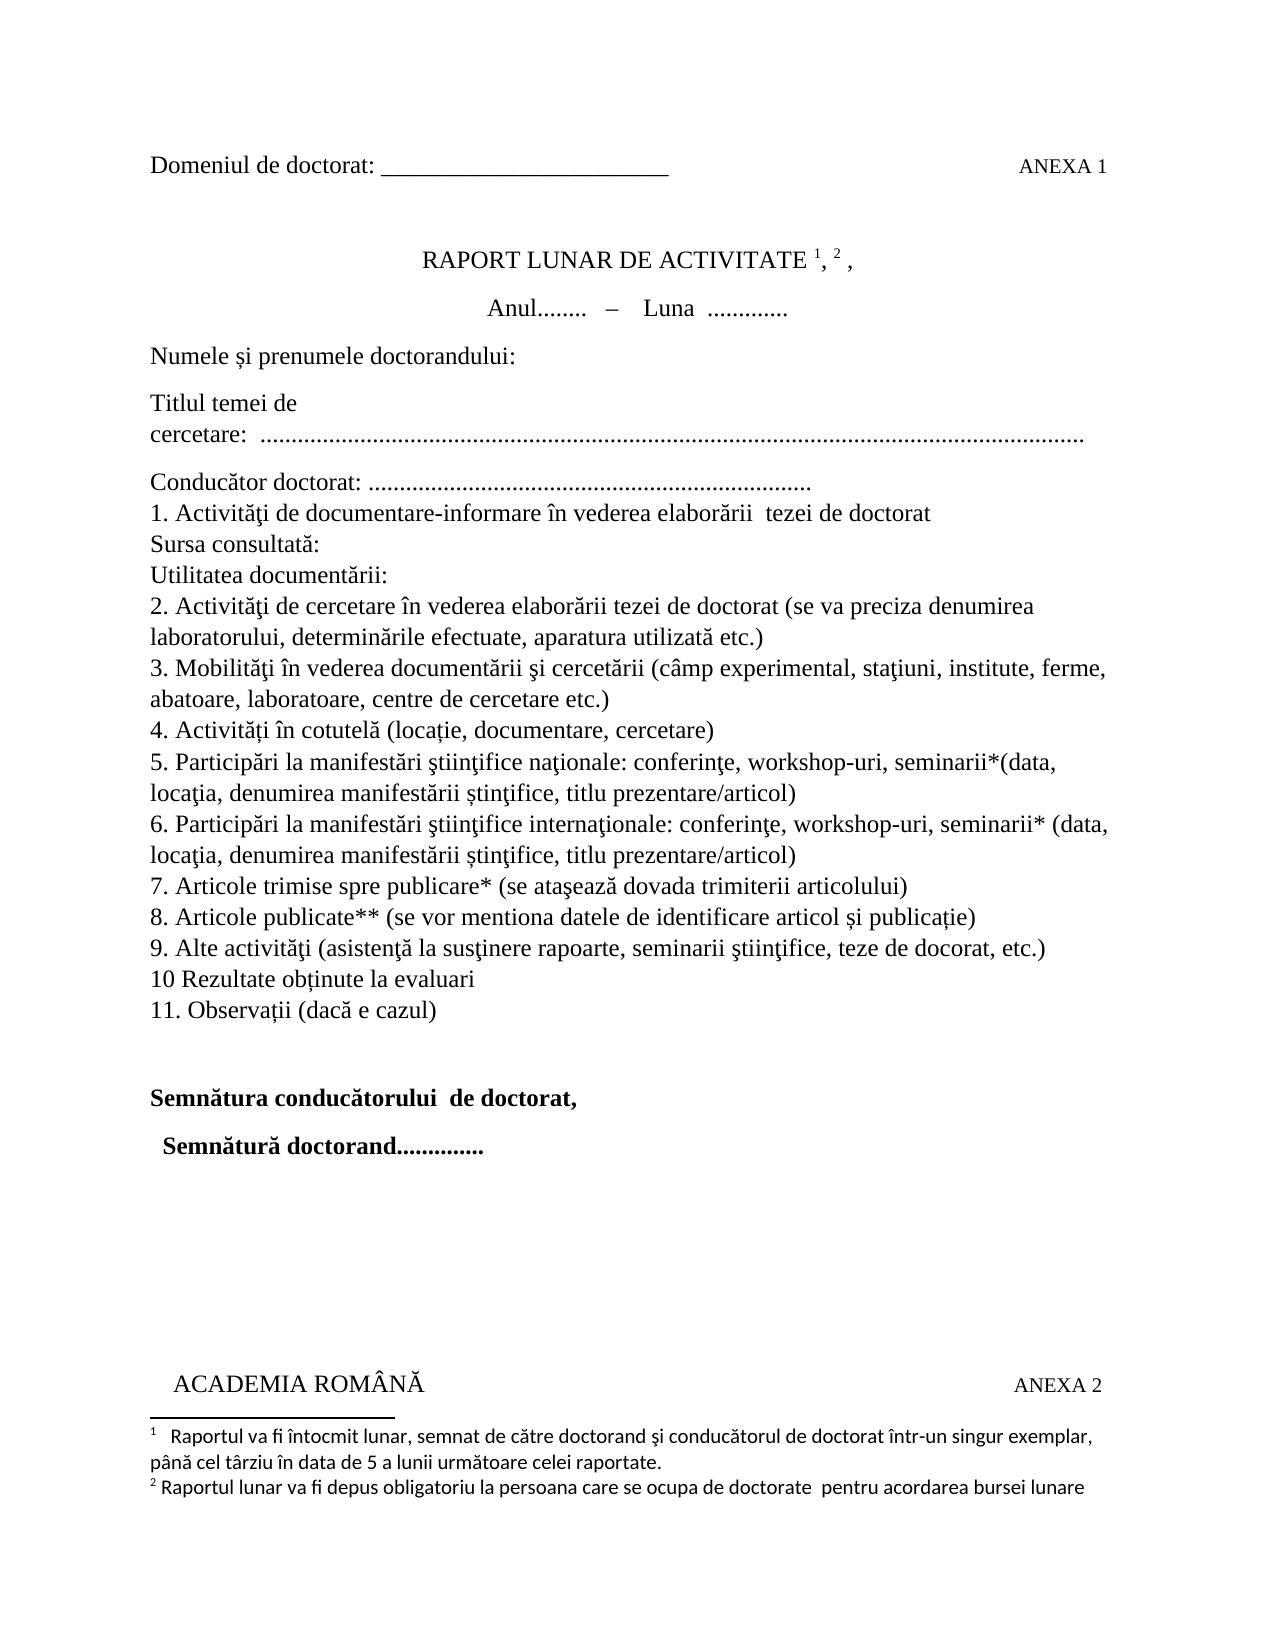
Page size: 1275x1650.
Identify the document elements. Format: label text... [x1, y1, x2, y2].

text 3. Mobilităţi în vederea documentării şi cercetării (câmp experimental, staţiuni, institute, ferme, abatoare, laboratoare, centre de cercetare etc.) [150, 653, 1125, 713]
text 10 Rezultate obținute la evaluari [150, 964, 1125, 993]
text 6. Participări la manifestări ştiinţifice internaţionale: conferinţe, workshop-uri, seminarii* (data, locaţia, denumirea manifestării știnţifice, titlu prezentare/articol) [150, 809, 1125, 868]
text Sursa consultată: [150, 529, 1125, 558]
text Anul........ – Luna ............. [150, 293, 1125, 322]
text 4. Activități în cotutelă (locație, documentare, cercetare) [150, 716, 1125, 744]
text Conducător doctorat: ....................................................................... [150, 467, 1125, 496]
text 2. Activităţi de cercetare în vederea elaborării tezei de doctorat (se va preciza denumirea laboratorului, determinările efectuate, aparatura utilizată etc.) [150, 591, 1125, 651]
text 5. Participări la manifestări ştiinţifice naţionale: conferinţe, workshop-uri, seminarii*(data, locaţia, denumirea manifestării știnţifice, titlu prezentare/articol) [150, 747, 1125, 806]
text ACADEMIA ROMÂNĂ ANEXA 2 [150, 1369, 1125, 1398]
text Semnătură doctorand.............. [150, 1131, 1125, 1160]
text Domeniul de doctorat: _______________________ ANEXA 1 [150, 150, 1125, 179]
text Utilitatea documentării: [150, 560, 1125, 589]
text 9. Alte activităţi (asistenţă la susţinere rapoarte, seminarii ştiinţifice, teze de docorat, etc.) [150, 933, 1125, 962]
text 11. Observații (dacă e cazul) [150, 995, 1125, 1024]
text Numele și prenumele doctorandului: [150, 341, 1125, 369]
text Titlul temei de cercetare: .................................................................................................................................... [150, 388, 1125, 448]
text RAPORT LUNAR DE ACTIVITATE , , [150, 245, 1125, 274]
text 8. Articole publicate** (se vor mentiona datele de identificare articol și publicație) [150, 902, 1125, 931]
text Semnătura conducătorului de doctorat, [150, 1083, 1125, 1112]
text 7. Articole trimise spre publicare* (se ataşează dovada trimiterii articolului) [150, 871, 1125, 899]
text 1. Activităţi de documentare-informare în vederea elaborării tezei de doctorat [150, 498, 1125, 527]
